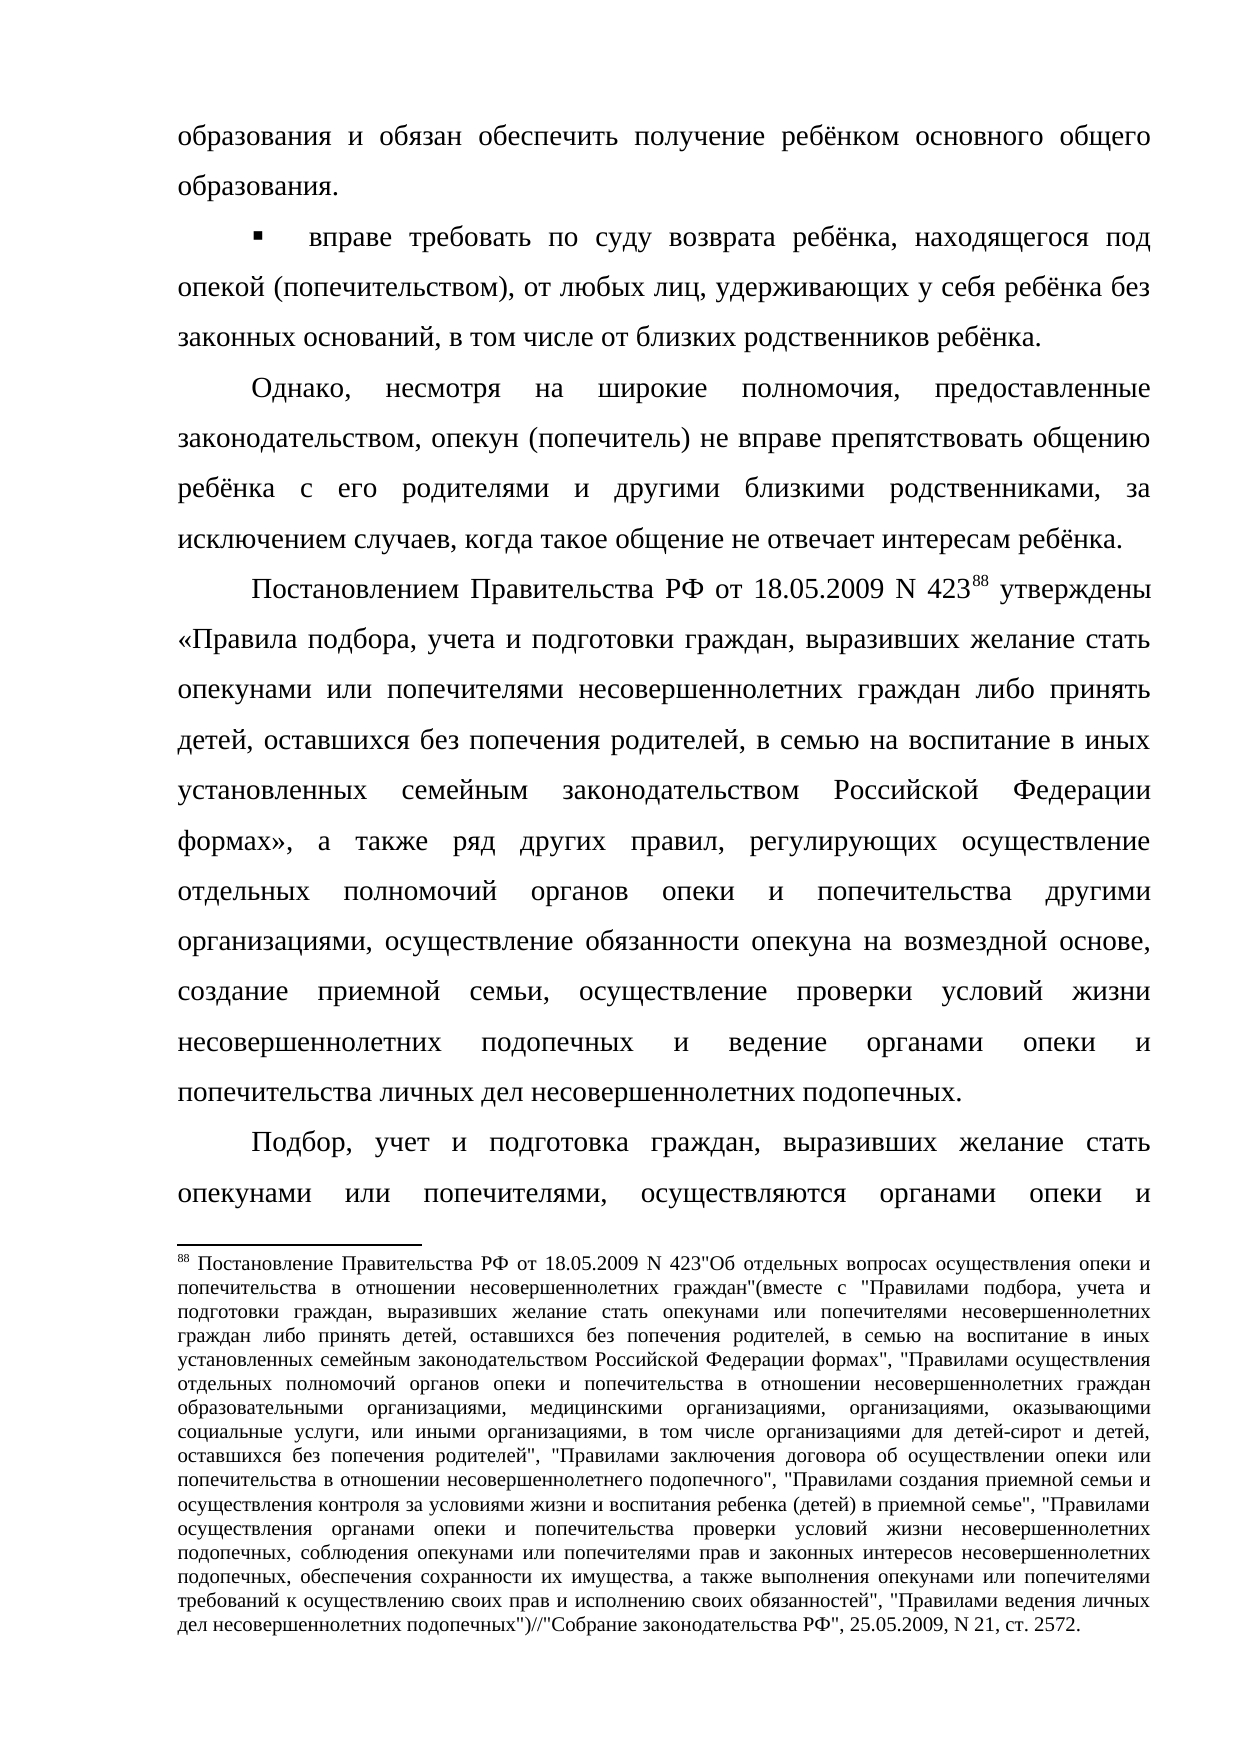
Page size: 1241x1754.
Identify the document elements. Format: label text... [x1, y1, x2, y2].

text Однако, несмотря на широкие полномочия, предоставленные законодательством, опекун (попечитель) не вправе препятствовать общению ребёнка с его родителями и другими близкими родственниками, за исключением случаев, когда такое общение не отвечает интересам ребёнка. [177, 370, 1152, 554]
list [177, 118, 1152, 202]
text Постановлением Правительства РФ от 18.05.2009 N 423 утверждены «Правила подбора, учета и подготовки граждан, выразивших желание стать опекунами или попечителями несовершеннолетних граждан либо принять детей, оставшихся без попечения родителей, в семью на воспитание в иных установленных семейным законодательством Российской Федерации формах», а также ряд других правил, регулирующих осуществление отдельных полномочий органов опеки и попечительства другими организациями, осуществление обязанности опекуна на возмездной основе, создание приемной семьи, осуществление проверки условий жизни несовершеннолетних подопечных и ведение органами опеки и попечительства личных дел несовершеннолетних подопечных. [177, 571, 1152, 1108]
list вправе требовать по суду возврата ребёнка, находящегося под опекой (попечительством), от любых лиц, удерживающих у себя ребёнка без законных оснований, в том числе от близких родственников ребёнка. [177, 219, 1152, 353]
text Подбор, учет и подготовка граждан, выразивших желание стать опекунами или попечителями, осуществляются органами опеки и попечительства, в случае отсутствия или недостаточности возможностей, может также проводиться образовательными организациями, медицинскими организациями, организациями, оказывающими социальные услуги, или иными организациями, в том числе организациями для детей-сирот и детей, оставшихся без попечения родителей, осуществляющими указанные полномочия органов опеки и попечительства. [177, 1124, 1152, 1208]
